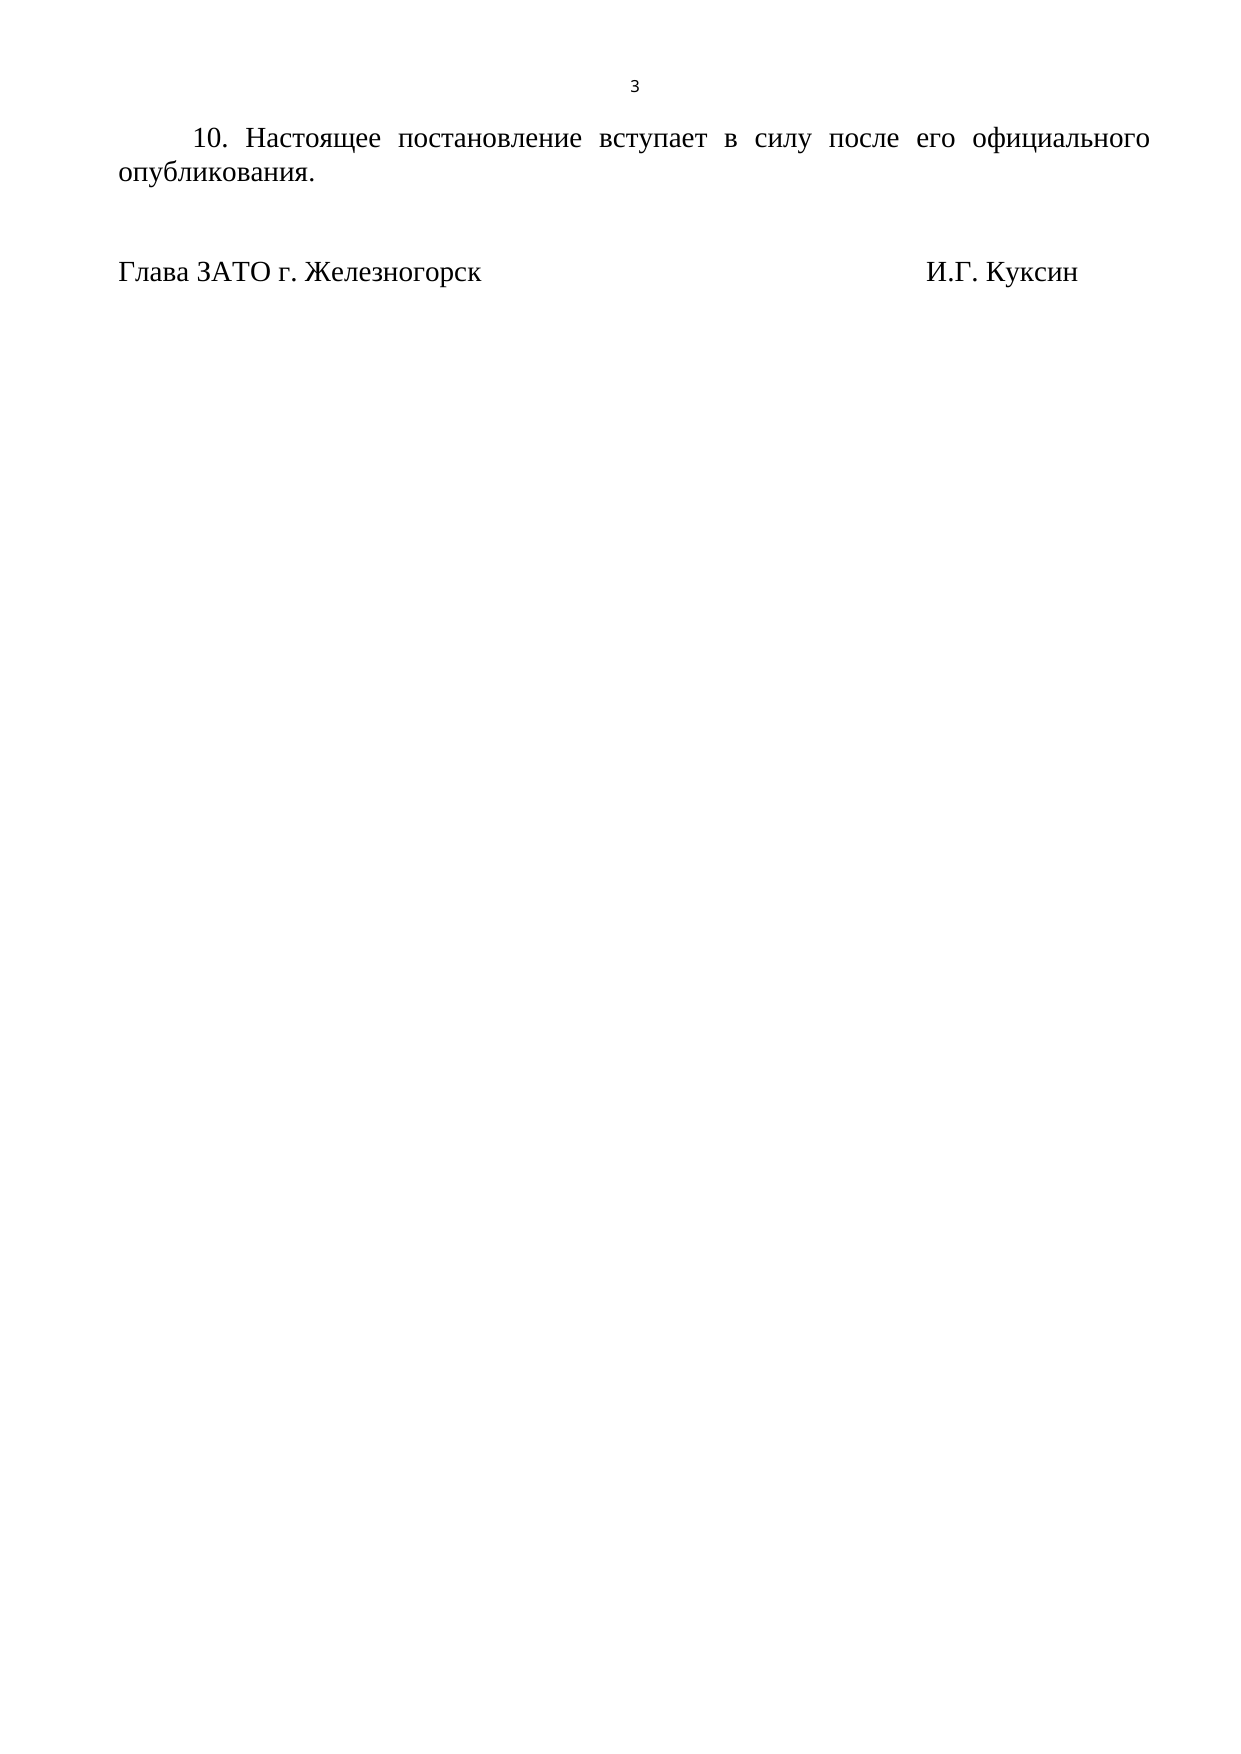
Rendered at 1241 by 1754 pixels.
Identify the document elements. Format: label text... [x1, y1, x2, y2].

text 10. Настоящее постановление вступает в силу после его официального опубликования. [118, 120, 1152, 187]
text Глава ЗАТО г. Железногорск И.Г. Куксин [118, 254, 1152, 288]
